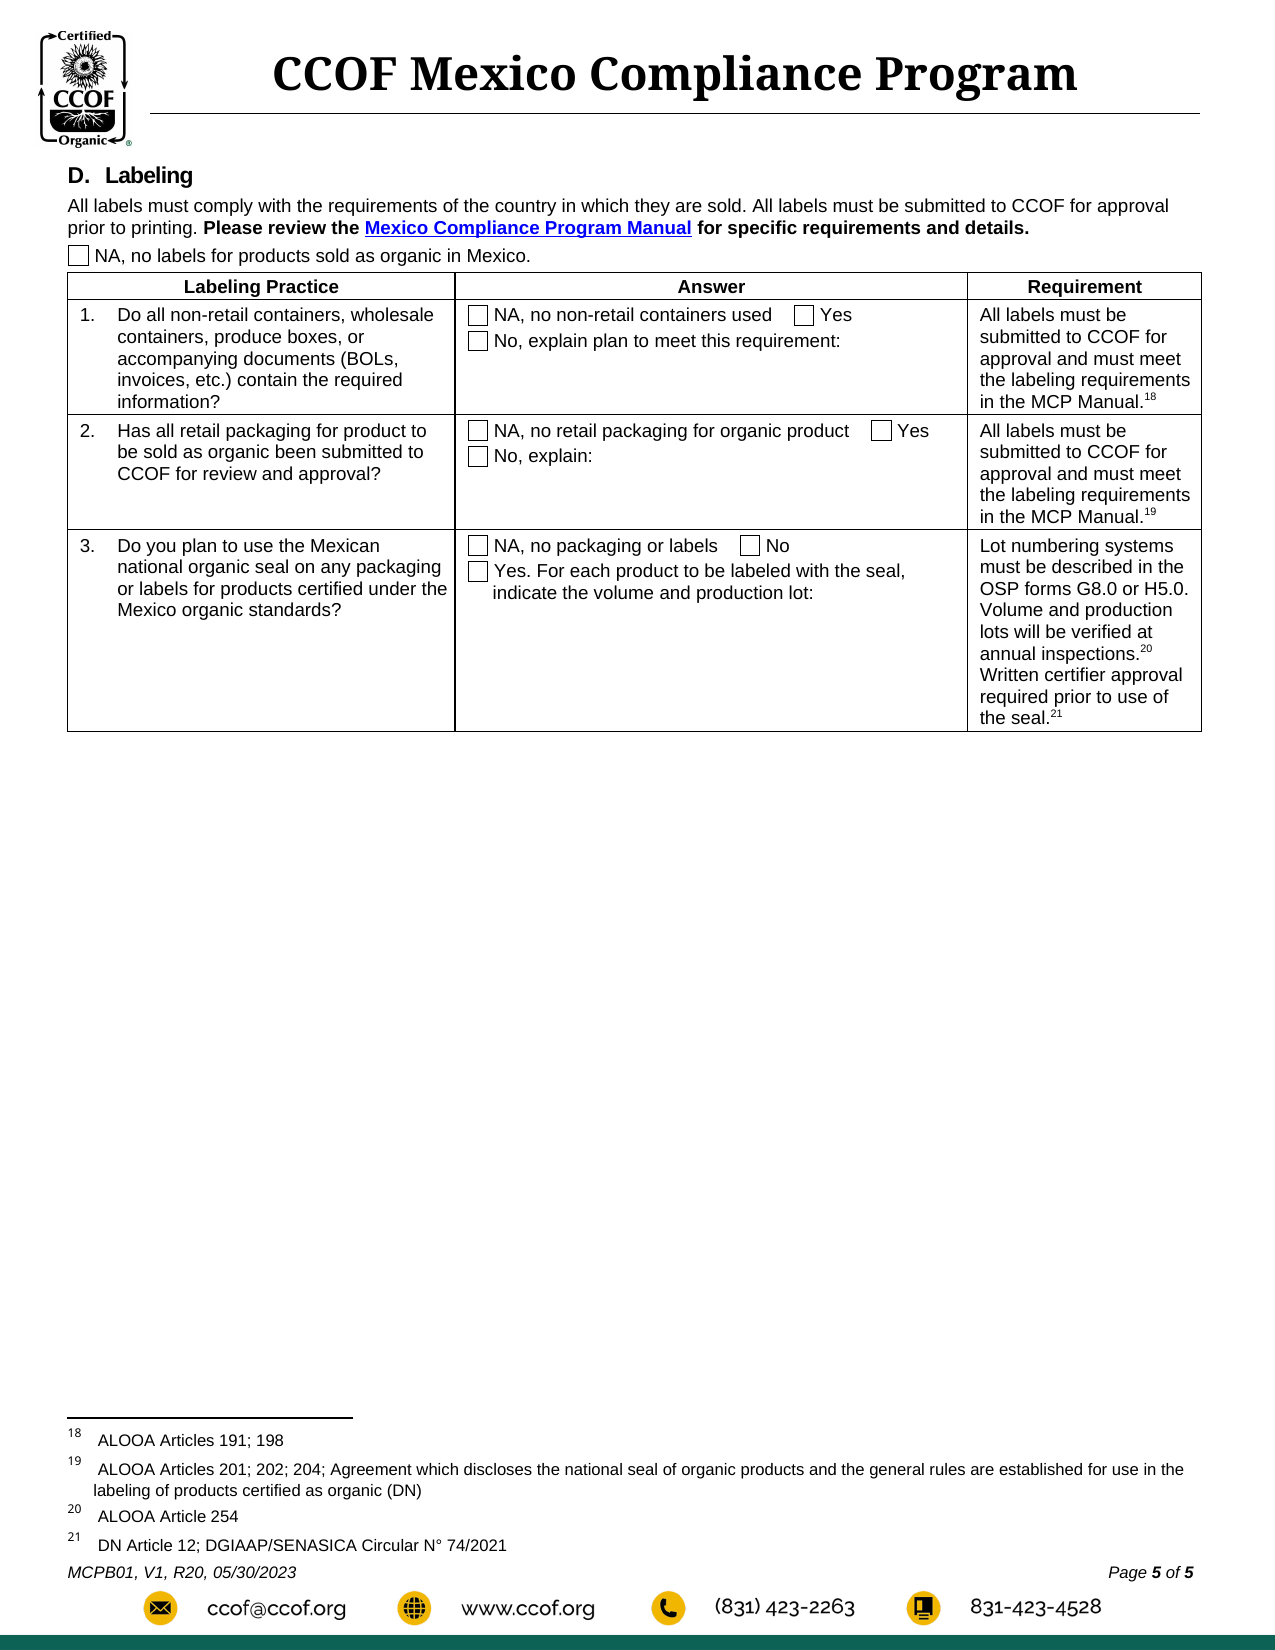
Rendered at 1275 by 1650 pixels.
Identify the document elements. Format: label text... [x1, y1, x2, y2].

table_cell All labels must be submitted to CCOF for approval and must meet the labeling requirements in the MCP Manual. [968, 300, 1201, 414]
text NA, no labels for products sold as organic in Mexico. [67, 244, 1212, 266]
table_header Requirement [968, 273, 1201, 299]
picture [34, 31, 132, 148]
table_cell NA, no packaging or labels No Yes. For each product to be labeled with the seal, indicate the volume and production lot: [456, 530, 967, 731]
table_cell NA, no retail packaging for organic product Yes No, explain: [456, 415, 967, 529]
table_cell Do you plan to use the Mexican national organic seal on any packaging or labels for products certified under the Mexico organic standards? [68, 530, 454, 731]
text All labels must comply with the requirements of the country in which they are sold. All labels must be submitted to CCOF for approval prior to printing. Please review the Mexico Compliance Program Manual for specific requirements and details. [67, 195, 1200, 238]
table_cell Has all retail packaging for product to be sold as organic been submitted to CCOF for review and approval? [68, 415, 454, 529]
table_header Labeling Practice [68, 273, 454, 299]
table_cell Lot numbering systems must be described in the OSP forms G8.0 or H5.0. Volume and production lots will be verified at annual inspections. Written certifier approval required prior to use of the seal. [968, 530, 1201, 731]
table_cell Do all non-retail containers, wholesale containers, produce boxes, or accompanying documents (BOLs, invoices, etc.) contain the required information? [68, 300, 454, 414]
table_cell NA, no non-retail containers used Yes No, explain plan to meet this requirement: [456, 300, 967, 414]
list Labeling [67, 162, 1200, 189]
table_cell All labels must be submitted to CCOF for approval and must meet the labeling requirements in the MCP Manual. [968, 415, 1201, 529]
table_header Answer [456, 273, 967, 299]
picture [0, 1575, 1275, 1650]
